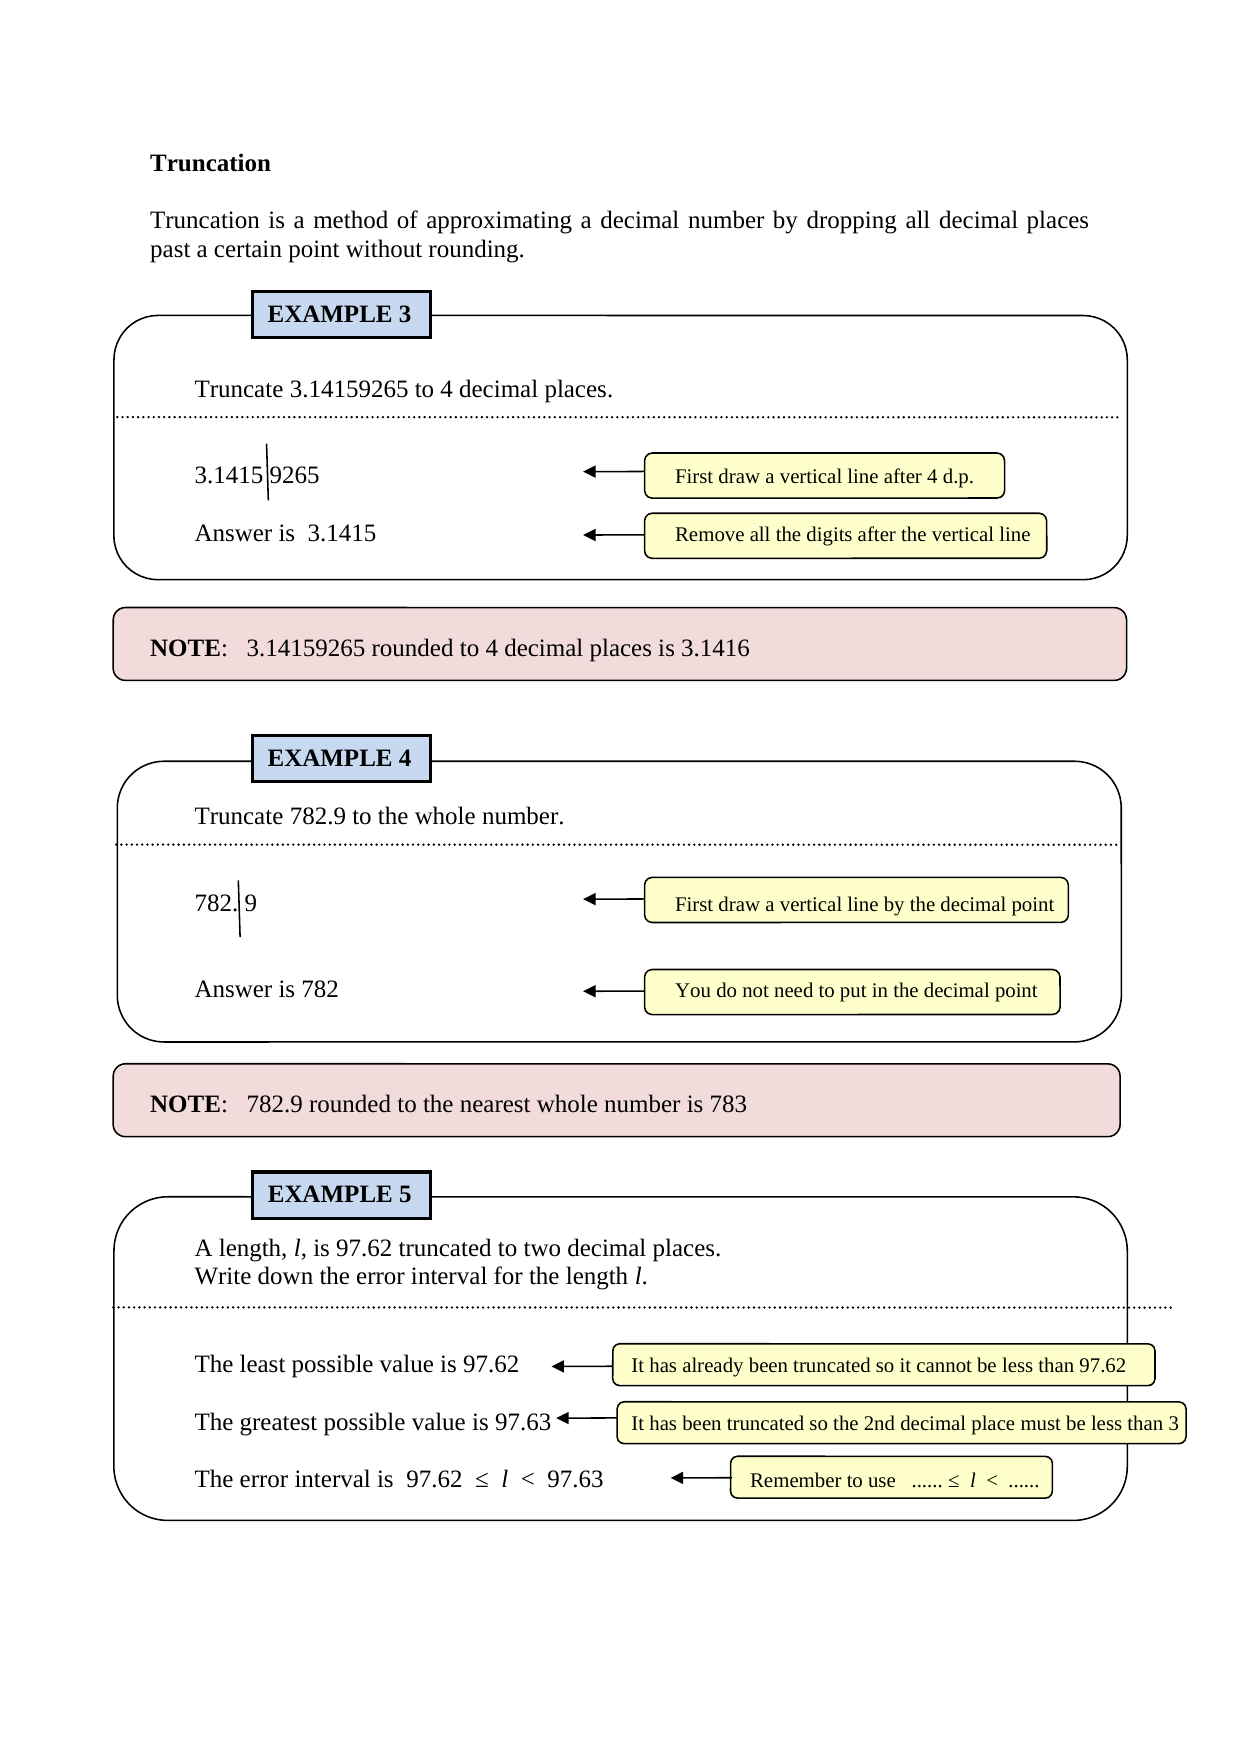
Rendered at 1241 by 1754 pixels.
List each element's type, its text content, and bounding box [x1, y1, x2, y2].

text Answer is 3.1415 Remove all the digits after the vertical line [150, 518, 1090, 546]
text The least possible value is 97.62 It has already been truncated so it cannot be less than 97.62 [194, 1349, 1139, 1378]
text NOTE: 782.9 rounded to the nearest whole number is 783 [150, 1089, 1090, 1118]
text 782. 9 First draw a vertical line by the decimal point [194, 888, 1090, 945]
text Truncation is a method of approximating a decimal number by dropping all decimal places past a certain point without rounding. [150, 205, 1090, 263]
text The error interval is 97.62 ≤ l ˂ 97.63 Remember to use ...... ≤ l < ...... [194, 1464, 1090, 1493]
text Truncate 782.9 to the whole number. [194, 801, 1090, 830]
text Truncation [150, 148, 1090, 176]
text Write down the error interval for the length l. [194, 1261, 1090, 1290]
text The greatest possible value is 97.63 It has been truncated so the 2nd decimal place must be less than 3 [194, 1407, 1198, 1436]
text Answer is 782 You do not need to put in the decimal point [194, 974, 1090, 1003]
text 3.1415 9265 First draw a vertical line after 4 d.p. [268, 460, 1090, 489]
text A length, l, is 97.62 truncated to two decimal places. [194, 1233, 1090, 1261]
text NOTE: 3.14159265 rounded to 4 decimal places is 3.1416 [150, 633, 1090, 661]
text Truncate 3.14159265 to 4 decimal places. [150, 374, 1090, 403]
text 3.1415 9265 First draw a vertical line after 4 d.p. [150, 460, 267, 489]
